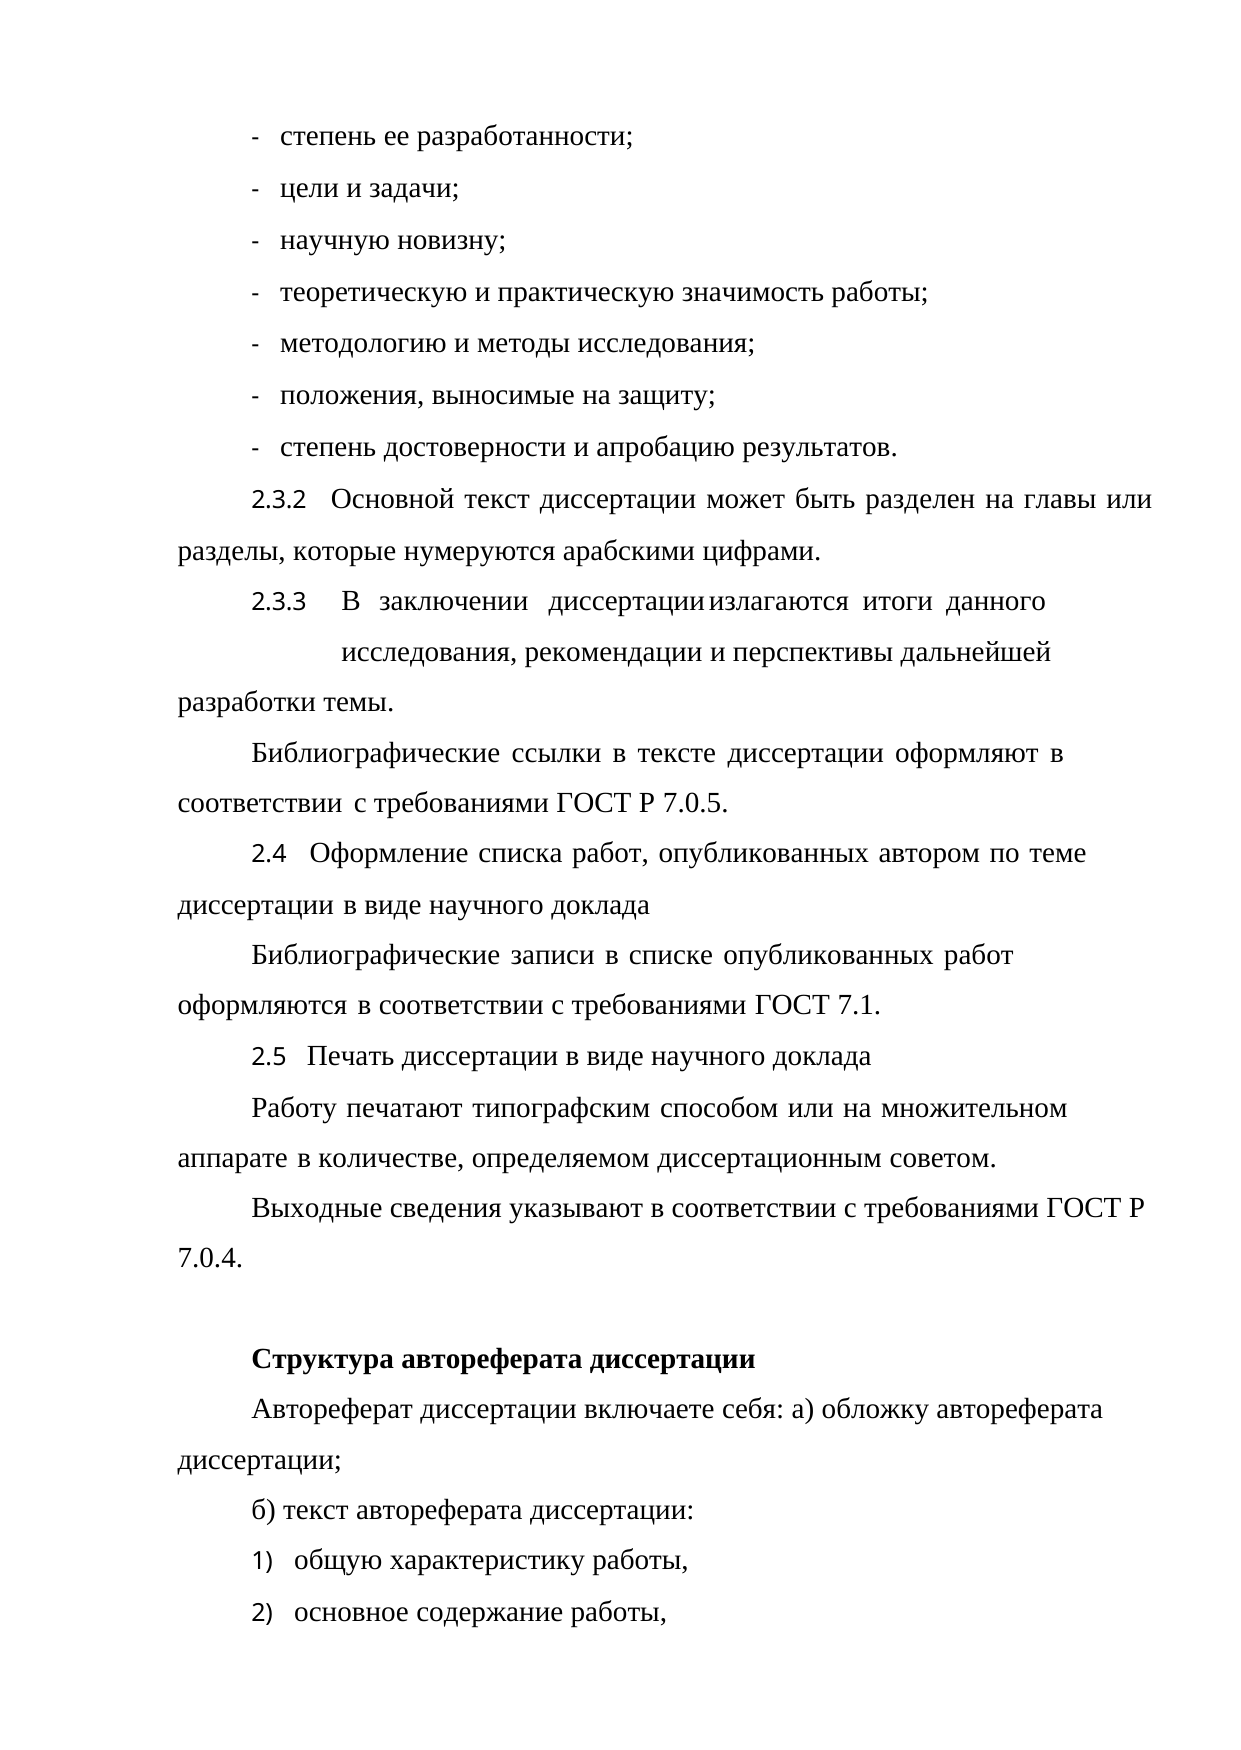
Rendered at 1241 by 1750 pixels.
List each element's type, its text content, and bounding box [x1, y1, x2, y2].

list цели и задачи; [177, 170, 1152, 204]
list положения, выносимые на защиту; [177, 377, 1152, 412]
list Печать диссертации в виде научного доклада [177, 1038, 1152, 1072]
list общую характеристику работы, [177, 1542, 1152, 1577]
text Автореферат диссертации включаете себя: а) обложку автореферата диссертации; [177, 1392, 1152, 1475]
list В заключении диссертации излагаются итоги данного исследования, рекомендации и перспективы дальнейшей разработки темы. [177, 583, 1152, 718]
list степень ее разработанности; [177, 118, 1152, 153]
text Библиографические ссылки в тексте диссертации оформляют в соответствии с требованиями ГОСТ Р 7.0.5. [177, 735, 1152, 819]
subtitle Структура автореферата диссертации [177, 1341, 1152, 1375]
list теоретическую и практическую значимость работы; [177, 274, 1152, 308]
list основное содержание работы, [177, 1594, 1152, 1629]
list методологию и методы исследования; [177, 326, 1152, 360]
list научную новизну; [177, 222, 1152, 256]
list Оформление списка работ, опубликованных автором по теме диссертации в виде научного доклада [177, 836, 1152, 920]
text Библиографические записи в списке опубликованных работ оформляются в соответствии с требованиями ГОСТ 7.1. [177, 937, 1152, 1021]
list Основной текст диссертации может быть разделен на главы или разделы, которые нумеруются арабскими цифрами. [177, 481, 1152, 566]
text Выходные сведения указывают в соответствии с требованиями ГОСТ Р 7.0.4. [177, 1190, 1152, 1274]
list степень достоверности и апробацию результатов. [177, 429, 1152, 464]
text Работу печатают типографским способом или на множительном аппарате в количестве, определяемом диссертационным советом. [177, 1090, 1152, 1173]
text б) текст автореферата диссертации: [177, 1492, 1152, 1526]
